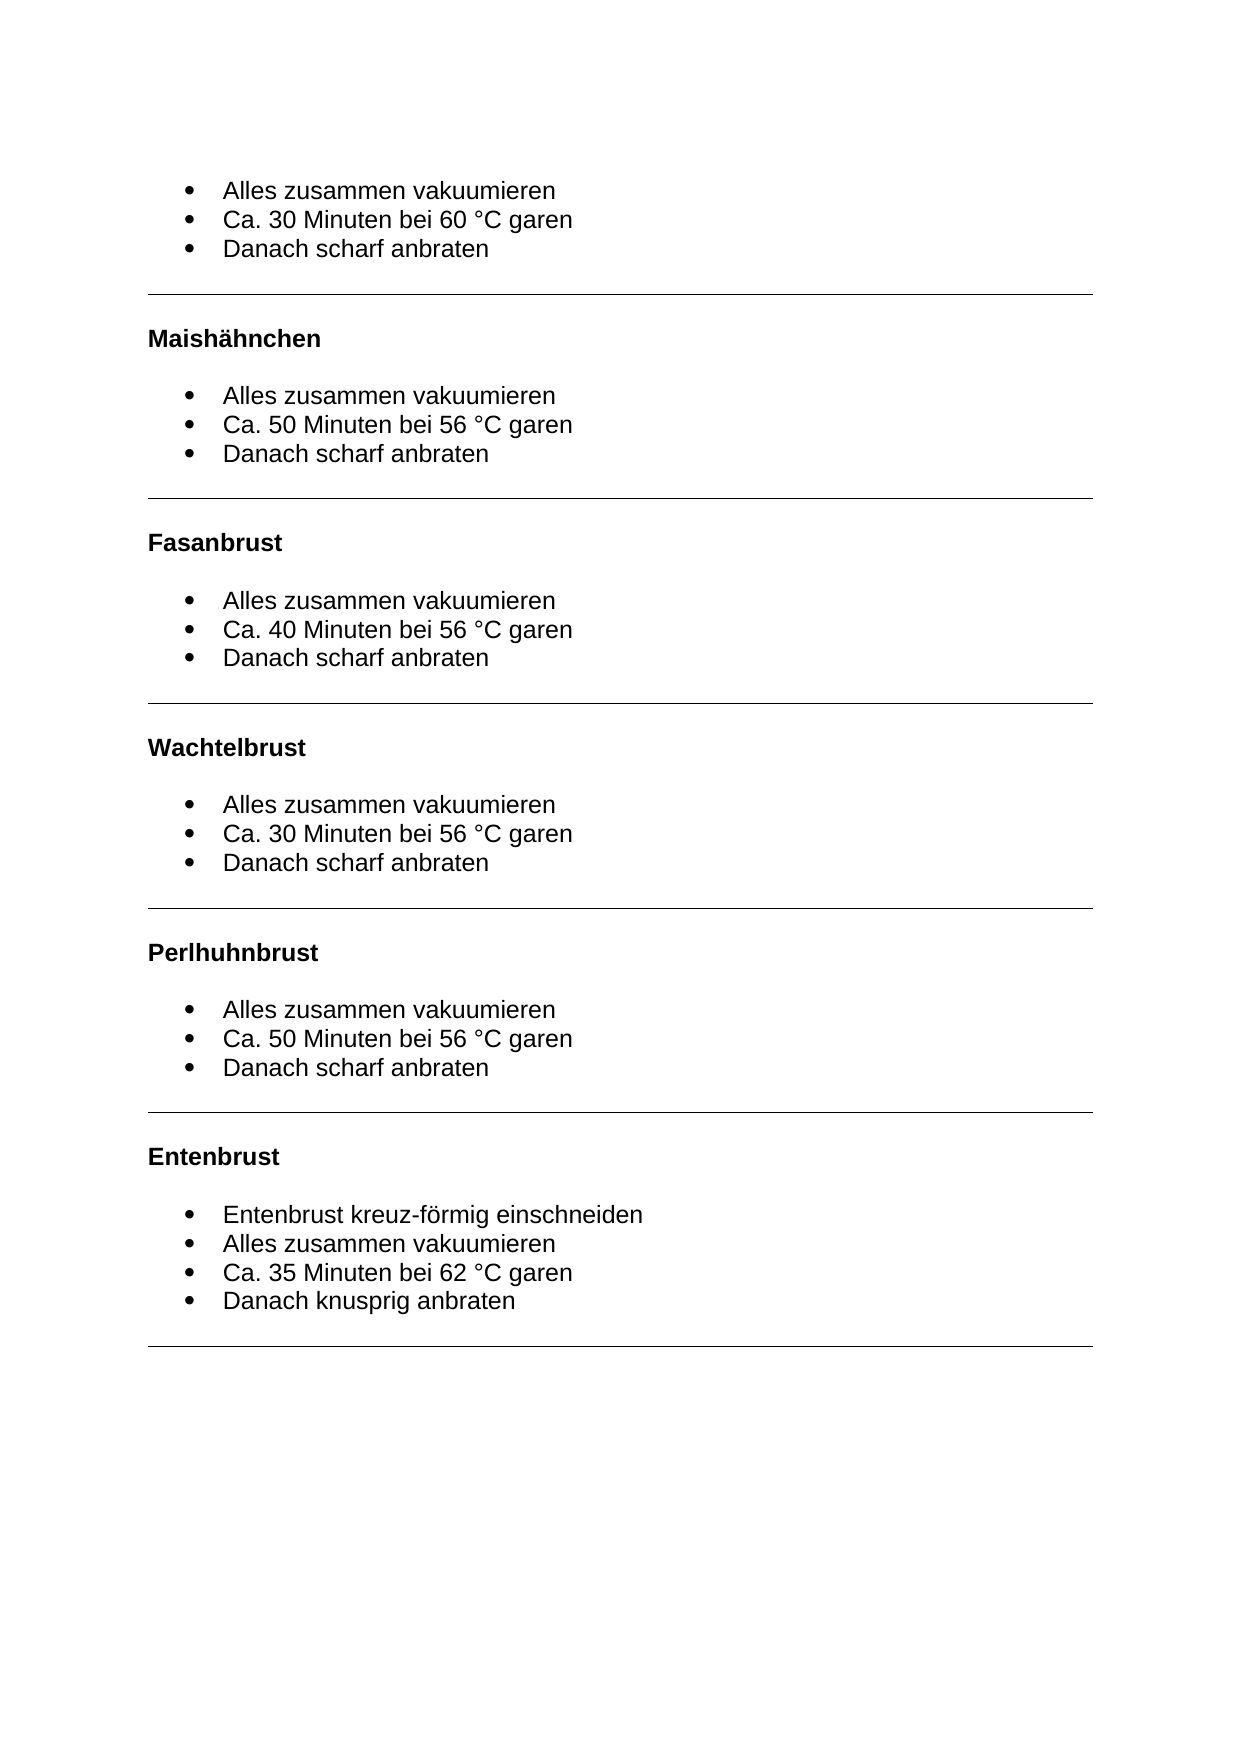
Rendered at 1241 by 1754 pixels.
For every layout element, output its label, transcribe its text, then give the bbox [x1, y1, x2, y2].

list Ca. 50 Minuten bei 56 °C garen [185, 410, 1093, 439]
list Alles zusammen vakuumieren [185, 586, 1093, 614]
list Alles zusammen vakuumieren [185, 381, 1093, 410]
list Ca. 30 Minuten bei 56 °C garen [185, 819, 1093, 848]
list Ca. 35 Minuten bei 62 °C garen [185, 1257, 1093, 1286]
list Danach scharf anbraten [185, 848, 1093, 877]
list Danach scharf anbraten [185, 643, 1093, 672]
list Ca. 40 Minuten bei 56 °C garen [185, 614, 1093, 643]
list Alles zusammen vakuumieren [185, 995, 1093, 1024]
list Ca. 50 Minuten bei 56 °C garen [185, 1024, 1093, 1053]
list Danach scharf anbraten [185, 439, 1093, 468]
text Perlhuhnbrust [148, 938, 1093, 966]
text Maishähnchen [148, 323, 1093, 352]
list Danach scharf anbraten [185, 1053, 1093, 1082]
list Entenbrust kreuz-förmig einschneiden [185, 1200, 1093, 1229]
list Alles zusammen vakuumieren [185, 176, 1093, 205]
list Alles zusammen vakuumieren [185, 1229, 1093, 1257]
text Entenbrust [148, 1142, 1093, 1171]
list Ca. 30 Minuten bei 60 °C garen [185, 205, 1093, 234]
text Wachtelbrust [148, 733, 1093, 762]
list Alles zusammen vakuumieren [185, 790, 1093, 819]
list Danach scharf anbraten [185, 234, 1093, 263]
text Fasanbrust [148, 528, 1093, 557]
list Danach knusprig anbraten [185, 1286, 1093, 1315]
